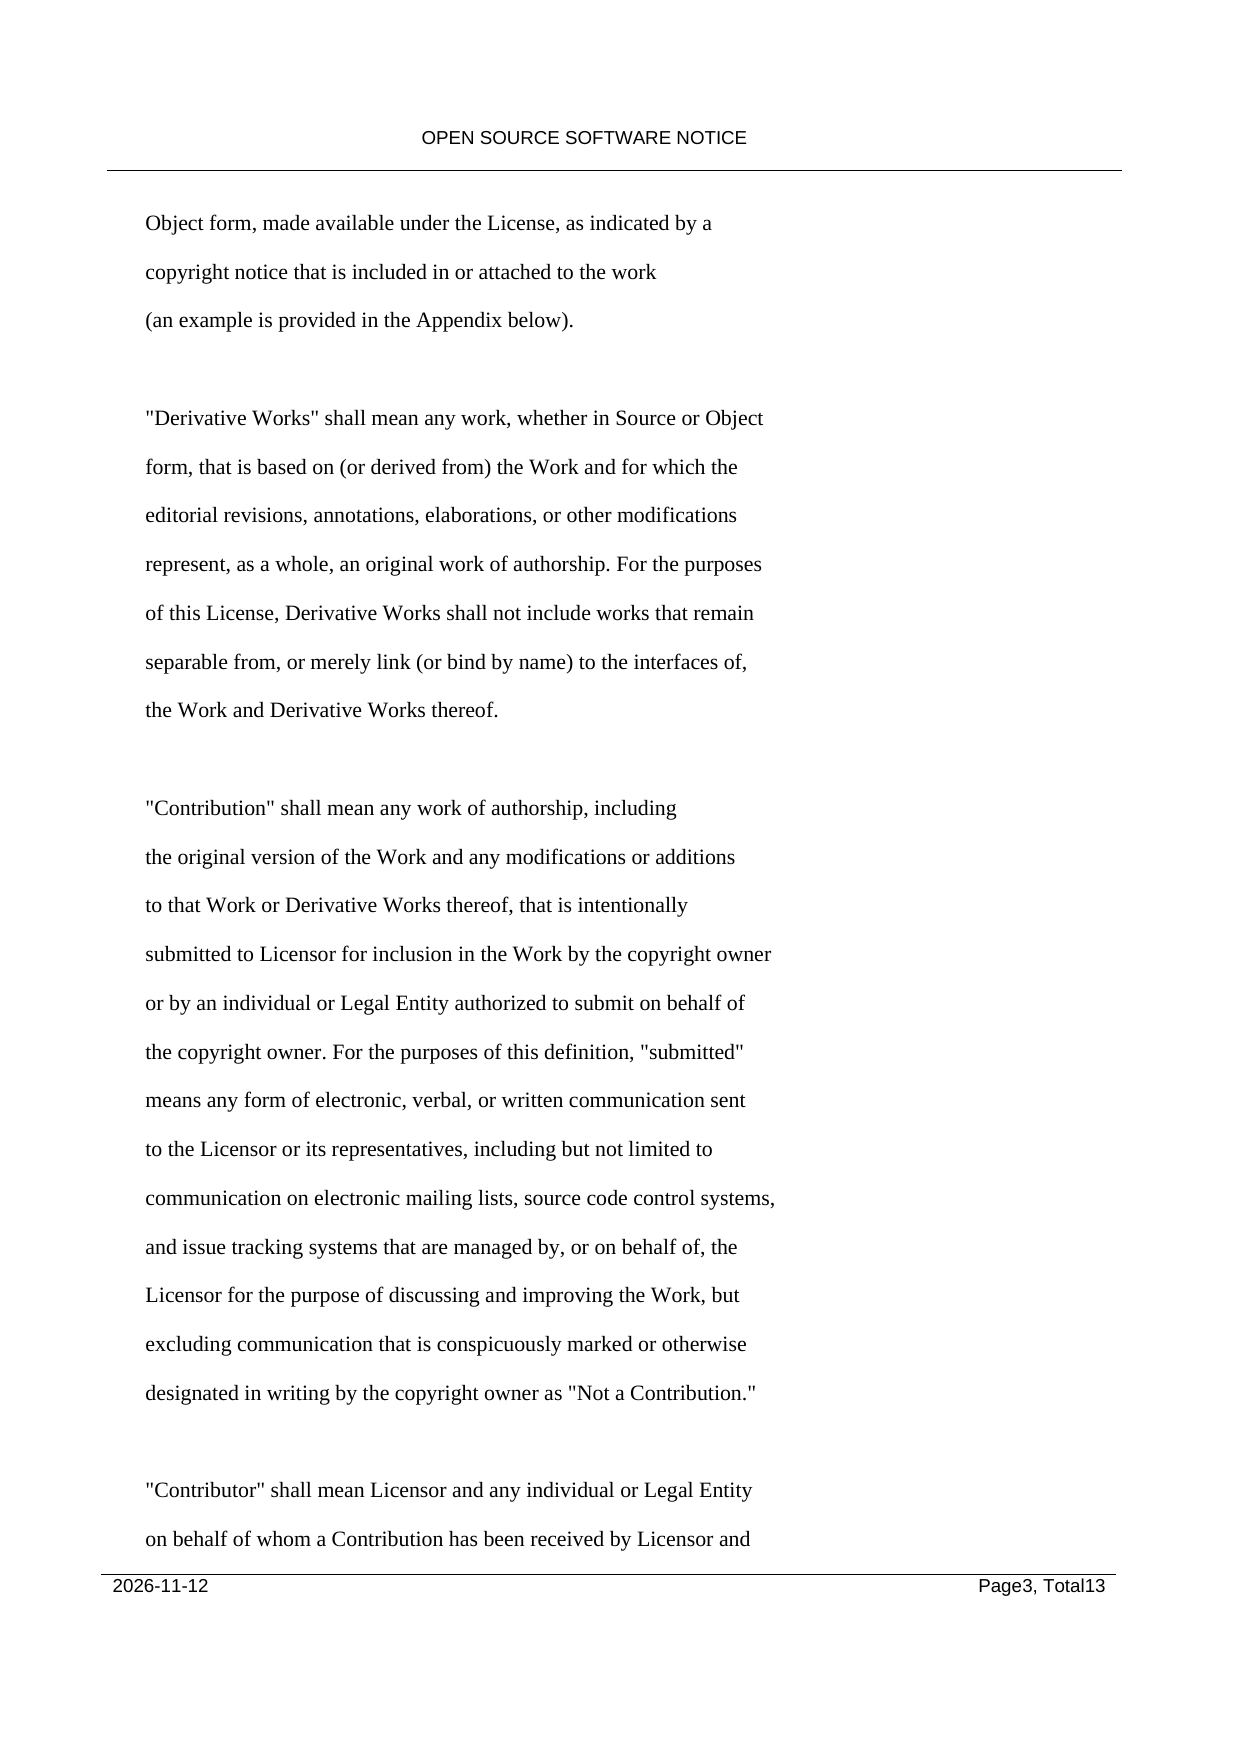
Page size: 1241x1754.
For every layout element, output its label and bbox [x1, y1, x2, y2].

text [112, 206, 1128, 1555]
